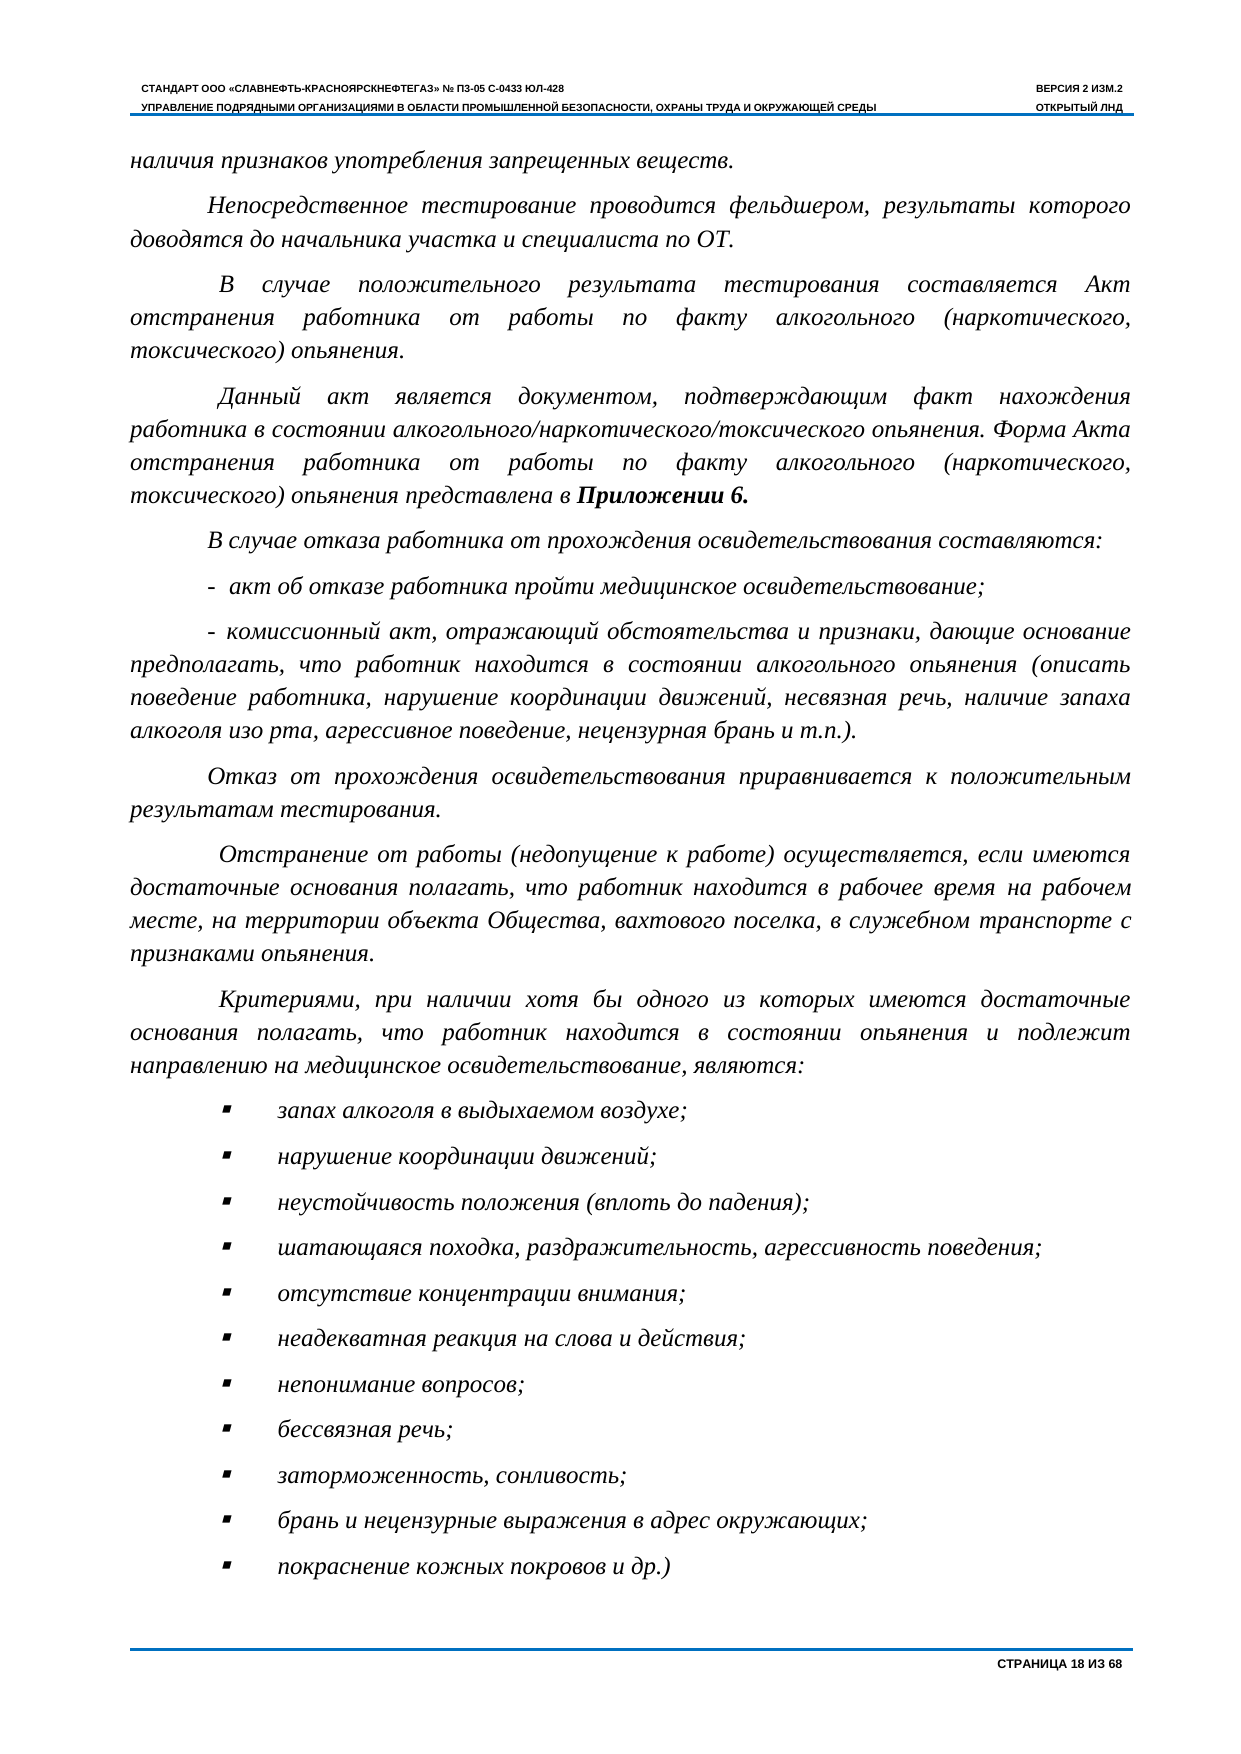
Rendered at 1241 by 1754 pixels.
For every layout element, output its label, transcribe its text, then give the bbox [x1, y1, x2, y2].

list заторможенность, сонливость; [130, 1460, 1134, 1488]
list акт об отказе работника пройти медицинское освидетельствование; [130, 571, 1134, 599]
list комиссионный акт, отражающий обстоятельства и признаки, дающие основание предполагать, что работник находится в состоянии алкогольного опьянения (описать поведение работника, нарушение координации движений, несвязная речь, наличие запаха алкоголя изо рта, агрессивное поведение, нецензурная брань и т.п.). [130, 616, 1134, 744]
text Критериями, при наличии хотя бы одного из которых имеются достаточные основания полагать, что работник находится в состоянии опьянения и подлежит направлению на медицинское освидетельствование, являются: [130, 984, 1134, 1079]
text В случае положительного результата тестирования составляется Акт отстранения работника от работы по факту алкогольного (наркотического, токсического) опьянения. [130, 269, 1134, 364]
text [130, 145, 1134, 174]
list непонимание вопросов; [130, 1369, 1134, 1397]
text Отстранение от работы (недопущение к работе) осуществляется, если имеются достаточные основания полагать, что работник находится в рабочее время на рабочем месте, на территории объекта Общества, вахтового поселка, в служебном транспорте с признаками опьянения. [130, 839, 1134, 967]
text Непосредственное тестирование проводится фельдшером, результаты которого доводятся до начальника участка и специалиста по ОТ. [130, 191, 1134, 252]
text Данный акт является документом, подтверждающим факт нахождения работника в состоянии алкогольного/наркотического/токсического опьянения. Форма Акта отстранения работника от работы по факту алкогольного (наркотического, токсического) опьянения представлена в Приложении 6. [130, 381, 1134, 508]
list отсутствие концентрации внимания; [130, 1278, 1134, 1306]
list запах алкоголя в выдыхаемом воздухе; [130, 1096, 1134, 1124]
list нарушение координации движений; [130, 1141, 1134, 1170]
list шатающаяся походка, раздражительность, агрессивность поведения; [130, 1232, 1134, 1261]
text В случае отказа работника от прохождения освидетельствования составляются: [130, 525, 1134, 554]
list покраснение кожных покровов и др.) [130, 1551, 1134, 1579]
list неустойчивость положения (вплоть до падения); [130, 1187, 1134, 1215]
list бессвязная речь; [130, 1414, 1134, 1443]
list неадекватная реакция на слова и действия; [130, 1323, 1134, 1352]
list брань и нецензурные выражения в адрес окружающих; [130, 1505, 1134, 1534]
text Отказ от прохождения освидетельствования приравнивается к положительным результатам тестирования. [130, 761, 1134, 823]
